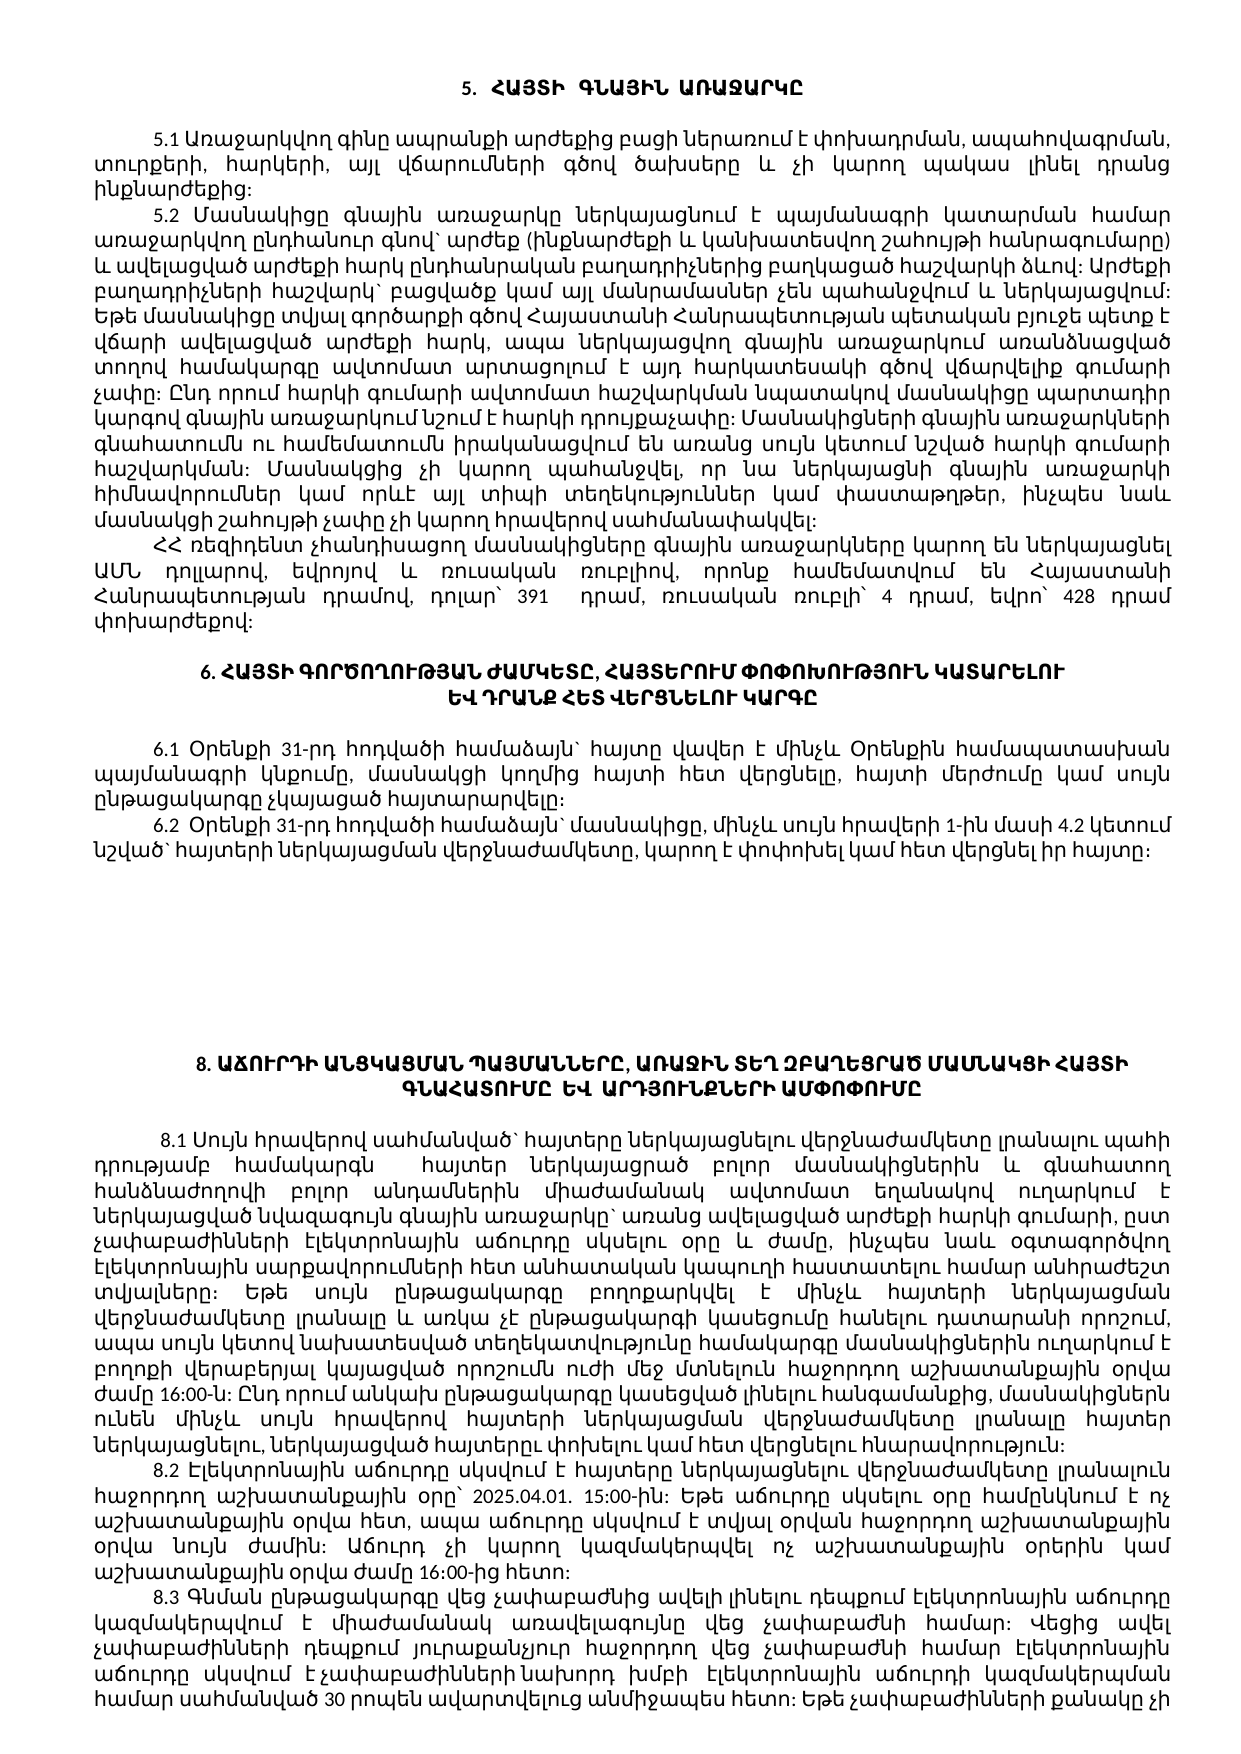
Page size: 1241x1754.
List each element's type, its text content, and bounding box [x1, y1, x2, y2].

text 8.1 Սույն հրավերով սահմանված` հայտերը ներկայացնելու վերջնաժամկետը լրանալու պահի դրությամբ համակարգն հայտեր ներկայացրած բոլոր մասնակիցներին և գնահատող հանձնաժողովի բոլոր անդամներին միաժամանակ ավտոմատ եղանակով ուղարկում է ներկայացված նվազագույն գնային առաջարկը` առանց ավելացված արժեքի հարկի գումարի, ըստ չափաբաժինների էլեկտրոնային աճուրդը սկսելու օրը և ժամը, ինչպես նաև օգտագործվող էլեկտրոնային սարքավորումների հետ անհատական կապուղի հաստատելու համար անհրաժեշտ տվյալները։ Եթե սույն ընթացակարգը բողոքարկվել է մինչև հայտերի ներկայացման վերջնաժամկետը լրանալը և առկա չէ ընթացակարգի կասեցումը հանելու դատարանի որոշում, ապա սույն կետով նախատեսված տեղեկատվությունը համակարգը մասնակիցներին ուղարկում է բողոքի վերաբերյալ կայացված որոշումն ուժի մեջ մտնելուն հաջորդող աշխատանքային օրվա ժամը 16:00-ն: Ընդ որում անկախ ընթացակարգը կասեցված լինելու հանգամանքից, մասնակիցներն ունեն մինչև սույն հրավերով հայտերի ներկայացման վերջնաժամկետը լրանալը հայտեր ներկայացնելու, ներկայացված հայտերըւ փոխելու կամ հետ վերցնելու հնարավորություն: [94, 1127, 1171, 1457]
text 6.2 Օրենքի 31-րդ հոդվածի համաձայն` մասնակիցը, մինչև սույն հրավերի 1-ին մասի 4.2 կետում նշված` հայտերի ներկայացման վերջնաժամկետը, կարող է փոփոխել կամ հետ վերցնել իր հայտը։ [94, 812, 1171, 863]
text 8. ԱՃՈՒՐԴԻ ԱՆՑԿԱՑՄԱՆ ՊԱՅՄԱՆՆԵՐԸ, ԱՌԱՋԻՆ ՏԵՂ ԶԲԱՂԵՑՐԱԾ ՄԱՍՆԱԿՑԻ ՀԱՅՏԻ [94, 1051, 1171, 1076]
text 5.2 Մասնակիցը գնային առաջարկը ներկայացնում է պայմանագրի կատարման համար առաջարկվող ընդհանուր գնով` արժեք (ինքնարժեքի և կանխատեսվող շահույթի հանրագումարը) և ավելացված արժեքի հարկ ընդհանրական բաղադրիչներից բաղկացած հաշվարկի ձևով: Արժեքի բաղադրիչների հաշվարկ` բացվածք կամ այլ մանրամասներ չեն պահանջվում և ներկայացվում: Եթե մասնակիցը տվյալ գործարքի գծով Հայաստանի Հանրապետության պետական բյուջե պետք է վճարի ավելացված արժեքի հարկ, ապա ներկայացվող գնային առաջարկում առանձնացված տողով համակարգը ավտոմատ արտացոլում է այդ հարկատեսակի գծով վճարվելիք գումարի չափը: Ընդ որում հարկի գումարի ավտոմատ հաշվարկման նպատակով մասնակիցը պարտադիր կարգով գնային առաջարկում նշում է հարկի դրույքաչափը: Մասնակիցների գնային առաջարկների գնահատումն ու համեմատումն իրականացվում են առանց սույն կետում նշված հարկի գումարի հաշվարկման: Մասնակցից չի կարող պահանջվել, որ նա ներկայացնի գնային առաջարկի հիմնավորումներ կամ որևէ այլ տիպի տեղեկություններ կամ փաստաթղթեր, ինչպես նաև մասնակցի շահույթի չափը չի կարող հրավերով սահմանափակվել: [94, 202, 1171, 532]
text 5. ՀԱՅՏԻ ԳՆԱՅԻՆ ԱՌԱՋԱՐԿԸ [94, 75, 1171, 100]
text 6.1 Օրենքի 31-րդ հոդվածի համաձայն` հայտը վավեր է մինչև Օրենքին համապատասխան պայմանագրի կնքումը, մասնակցի կողմից հայտի հետ վերցնելը, հայտի մերժումը կամ սույն ընթացակարգը չկայացած հայտարարվելը։ [94, 736, 1171, 812]
text 5.1 Առաջարկվող գինը ապրանքի արժեքից բացի ներառում է փոխադրման, ապահովագրման, տուրքերի, հարկերի, այլ վճարումների գծով ծախսերը և չի կարող պակաս լինել դրանց ինքնարժեքից: [94, 126, 1171, 202]
text ԳՆԱՀԱՏՈՒՄԸ ԵՎ ԱՐԴՅՈՒՆՔՆԵՐԻ ԱՄՓՈՓՈՒՄԸ [94, 1076, 1171, 1102]
text 6. ՀԱՅՏԻ ԳՈՐԾՈՂՈՒԹՅԱՆ ԺԱՄԿԵՏԸ, ՀԱՅՏԵՐՈՒՄ ՓՈՓՈԽՈՒԹՅՈՒՆ ԿԱՏԱՐԵԼՈՒ [94, 659, 1171, 685]
text ԵՎ ԴՐԱՆՔ ՀԵՏ ՎԵՐՑՆԵԼՈՒ ԿԱՐԳԸ [94, 685, 1171, 710]
text ՀՀ ռեզիդենտ չհանդիսացող մասնակիցները գնային առաջարկները կարող են ներկայացնել ԱՄՆ դոլլարով, եվրոյով և ռուսական ռուբլիով, որոնք համեմատվում են Հայաստանի Հանրապետության դրամով, դոլար՝ 391 դրամ, ռուսական ռուբլի՝ 4 դրամ, եվրո՝ 428 դրամ փոխարժեքով: [94, 532, 1171, 634]
text 8.2 Էլեկտրոնային աճուրդը սկսվում է հայտերը ներկայացնելու վերջնաժամկետը լրանալուն հաջորդող աշխատանքային օրը՝ 2025.04.01. 15:00 -ին: Եթե աճուրդը սկսելու օրը համընկնում է ոչ աշխատանքային օրվա հետ, ապա աճուրդը սկսվում է տվյալ օրվան հաջորդող աշխատանքային օրվա նույն ժամին: Աճուրդ չի կարող կազմակերպվել ոչ աշխատանքային օրերին կամ աշխատանքային օրվա ժամը 16։00-ից հետո: [94, 1457, 1171, 1584]
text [94, 1584, 1171, 1712]
